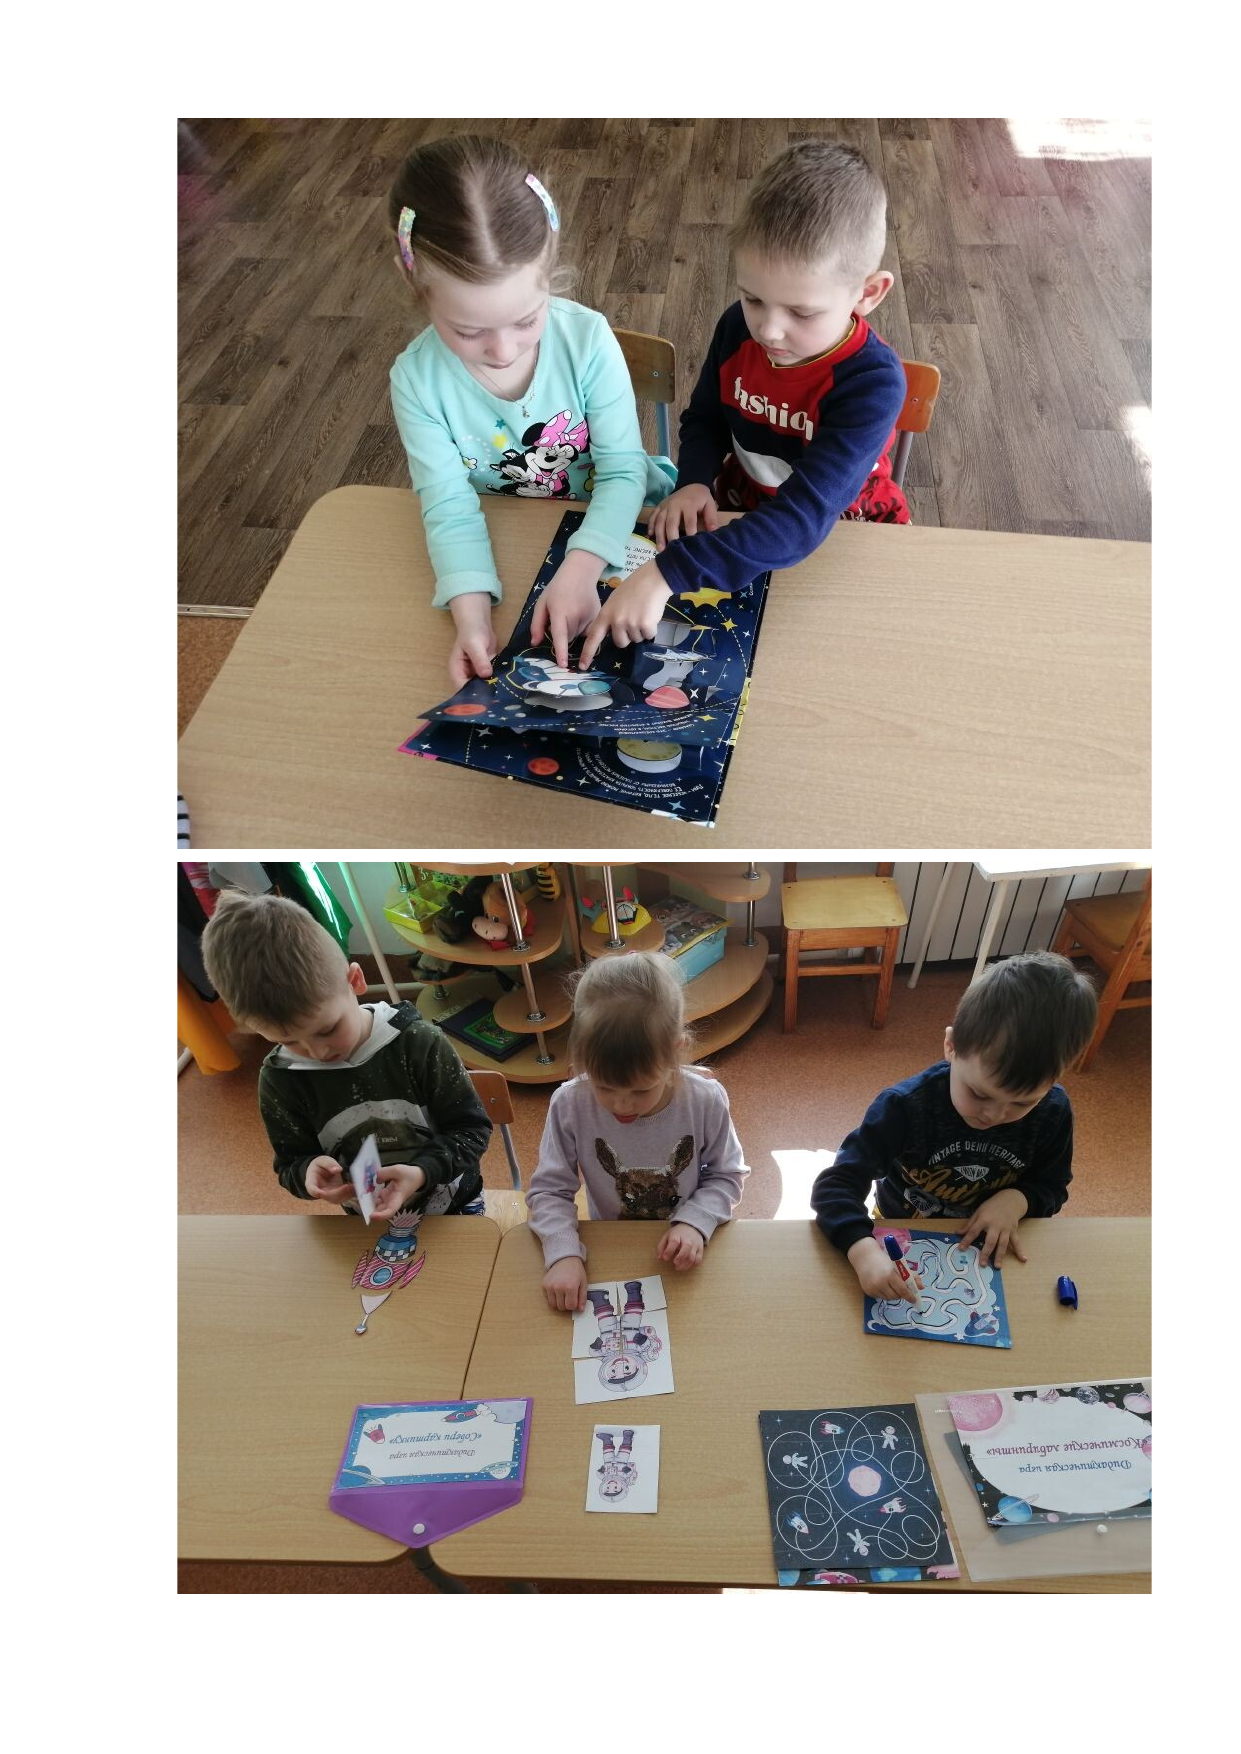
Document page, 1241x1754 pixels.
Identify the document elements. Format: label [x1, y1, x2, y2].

picture [177, 118, 1152, 849]
picture [177, 862, 1152, 1594]
